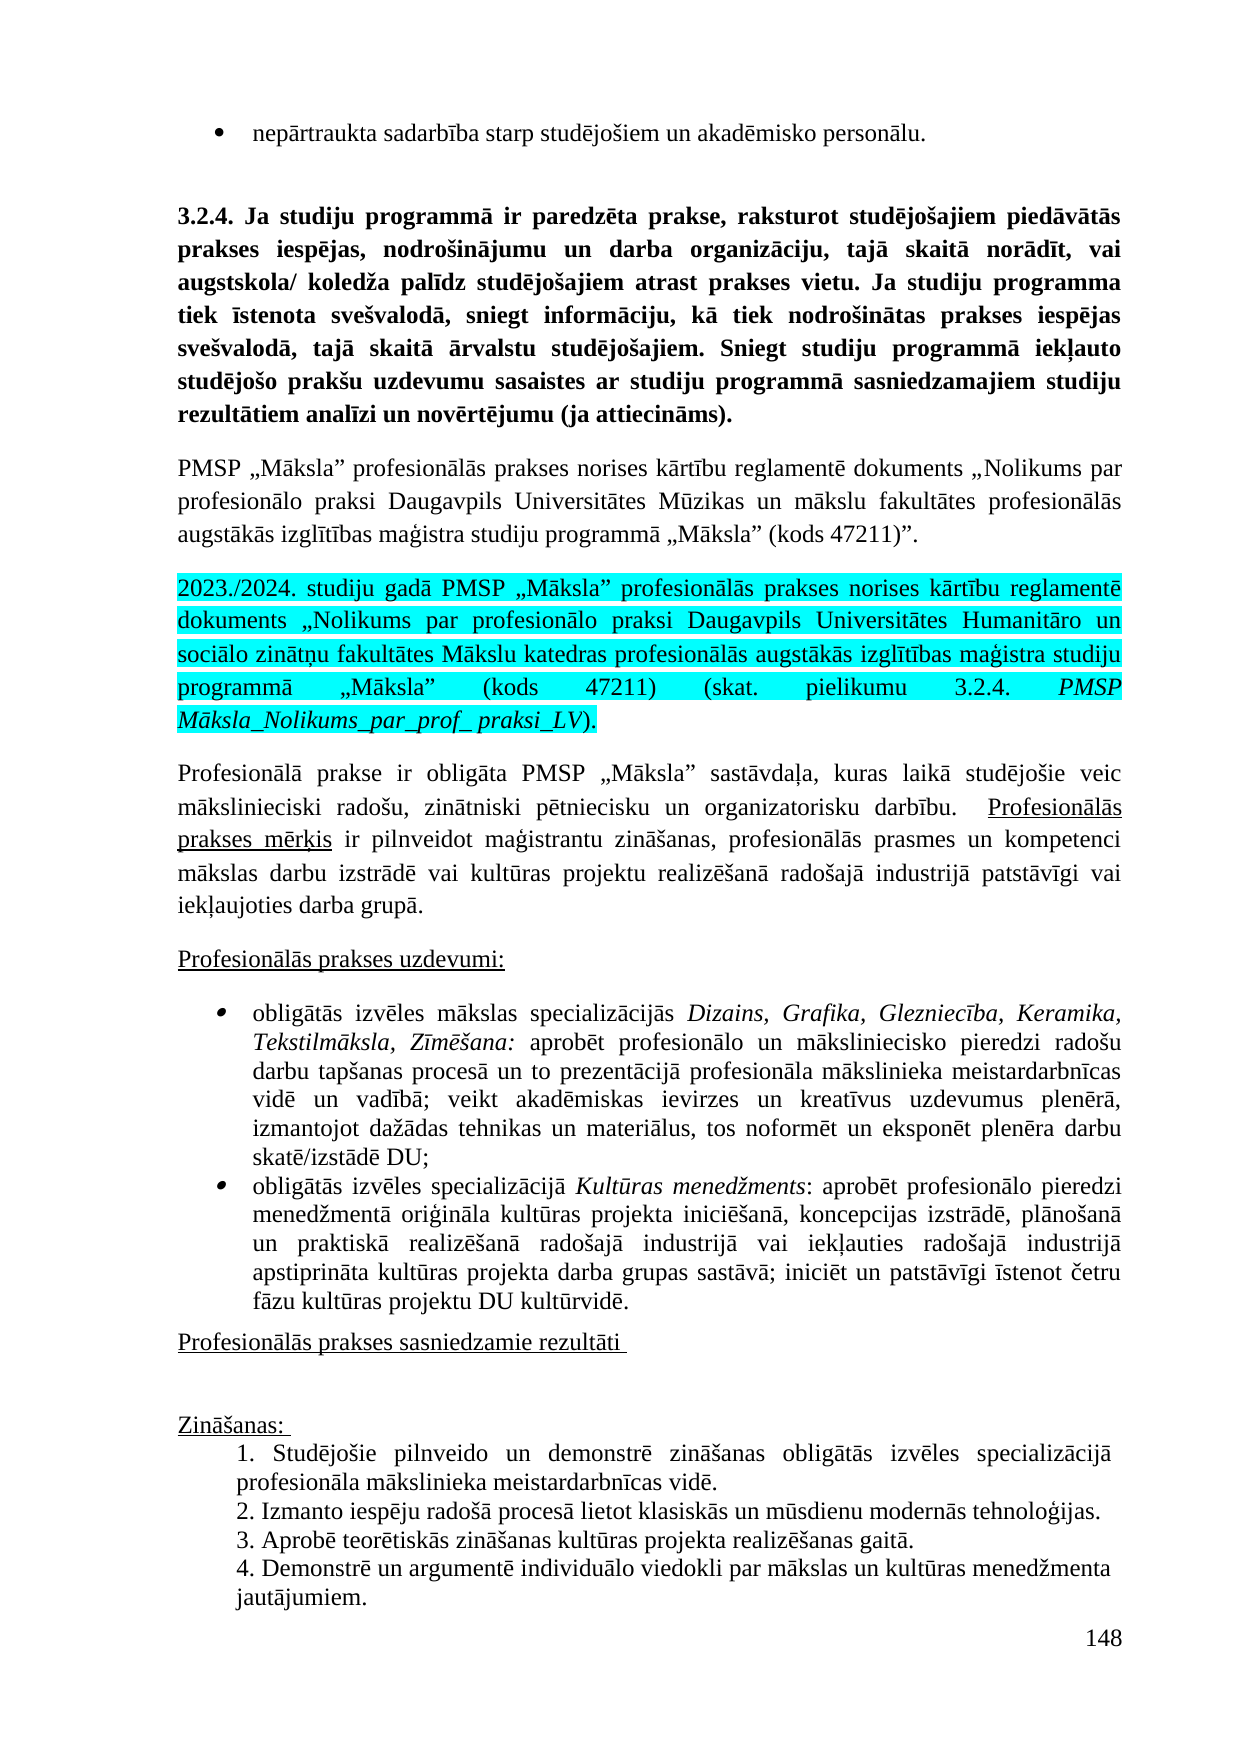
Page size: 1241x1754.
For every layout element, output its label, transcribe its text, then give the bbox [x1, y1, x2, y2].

text 1. Studējošie pilnveido un demonstrē zināšanas obligātās izvēles specializācijā profesionāla mākslinieka meistardarbnīcas vidē. [236, 1438, 1112, 1496]
text 4. Demonstrē un argumentē individuālo viedokli par mākslas un kultūras menedžmenta jautājumiem. [236, 1553, 1112, 1611]
list nepārtraukta sadarbība starp studējošiem un akadēmisko personālu. [215, 118, 1122, 147]
list obligātās izvēles specializācijā Kultūras menedžments: aprobēt profesionālo pieredzi menedžmentā oriģināla kultūras projekta iniciēšanā, koncepcijas izstrādē, plānošanā un praktiskā realizēšanā radošajā industrijā vai iekļauties radošajā industrijā apstiprināta kultūras projekta darba grupas sastāvā; iniciēt un patstāvīgi īstenot četru fāzu kultūras projektu DU kultūrvidē. [215, 1171, 1122, 1314]
text 3.2.4. Ja studiju programmā ir paredzēta prakse, raksturot studējošajiem piedāvātās prakses iespējas, nodrošinājumu un darba organizāciju, tajā skaitā norādīt, vai augstskola/ koledža palīdz studējošajiem atrast prakses vietu. Ja studiju programma tiek īstenota svešvalodā, sniegt informāciju, kā tiek nodrošinātas prakses iespējas svešvalodā, tajā skaitā ārvalstu studējošajiem. Sniegt studiju programmā iekļauto studējošo prakšu uzdevumu sasaistes ar studiju programmā sasniedzamajiem studiju rezultātiem analīzi un novērtējumu (ja attiecināms). [177, 201, 1122, 428]
text Zināšanas: [177, 1410, 1112, 1438]
text 3. Aprobē teorētiskās zināšanas kultūras projekta realizēšanas gaitā. [236, 1525, 1112, 1553]
text Profesionālās prakses uzdevumi: [177, 944, 1122, 973]
text Profesionālās prakses sasniedzamie rezultāti [177, 1327, 1122, 1356]
text 2023./2024. studiju gadā PMSP „Māksla” profesionālās prakses norises kārtību reglamentē dokuments „Nolikums par profesionālo praksi Daugavpils Universitātes Humanitāro un sociālo zinātņu fakultātes Mākslu katedras profesionālās augstākās izglītības maģistra studiju programmā „Māksla” (kods 47211) (skat. pielikumu 3.2.4. PMSP Māksla_Nolikums_par_prof_ praksi_LV). [177, 700, 1122, 733]
text PMSP „Māksla” profesionālās prakses norises kārtību reglamentē dokuments „Nolikums par profesionālo praksi Daugavpils Universitātes Mūzikas un mākslu fakultātes profesionālās augstākās izglītības maģistra studiju programmā „Māksla” (kods 47211)”. [177, 453, 1122, 547]
text Profesionālā prakse ir obligāta PMSP „Māksla” sastāvdaļa, kuras laikā studējošie veic mākslinieciski radošu, zinātniski pētniecisku un organizatorisku darbību. Profesionālās prakses mērķis ir pilnveidot maģistrantu zināšanas, profesionālās prasmes un kompetenci mākslas darbu izstrādē vai kultūras projektu realizēšanā radošajā industrijā patstāvīgi vai iekļaujoties darba grupā. [177, 758, 1122, 919]
list obligātās izvēles mākslas specializācijās Dizains, Grafika, Glezniecība, Keramika, Tekstilmāksla, Zīmēšana: aprobēt profesionālo un māksliniecisko pieredzi radošu darbu tapšanas procesā un to prezentācijā profesionāla mākslinieka meistardarbnīcas vidē un vadībā; veikt akadēmiskas ievirzes un kreatīvus uzdevumus plenērā, izmantojot dažādas tehnikas un materiālus, tos noformēt un eksponēt plenēra darbu skatē/izstādē DU; [215, 998, 1122, 1171]
text 2. Izmanto iespēju radošā procesā lietot klasiskās un mūsdienu modernās tehnoloģijas. [236, 1496, 1112, 1525]
